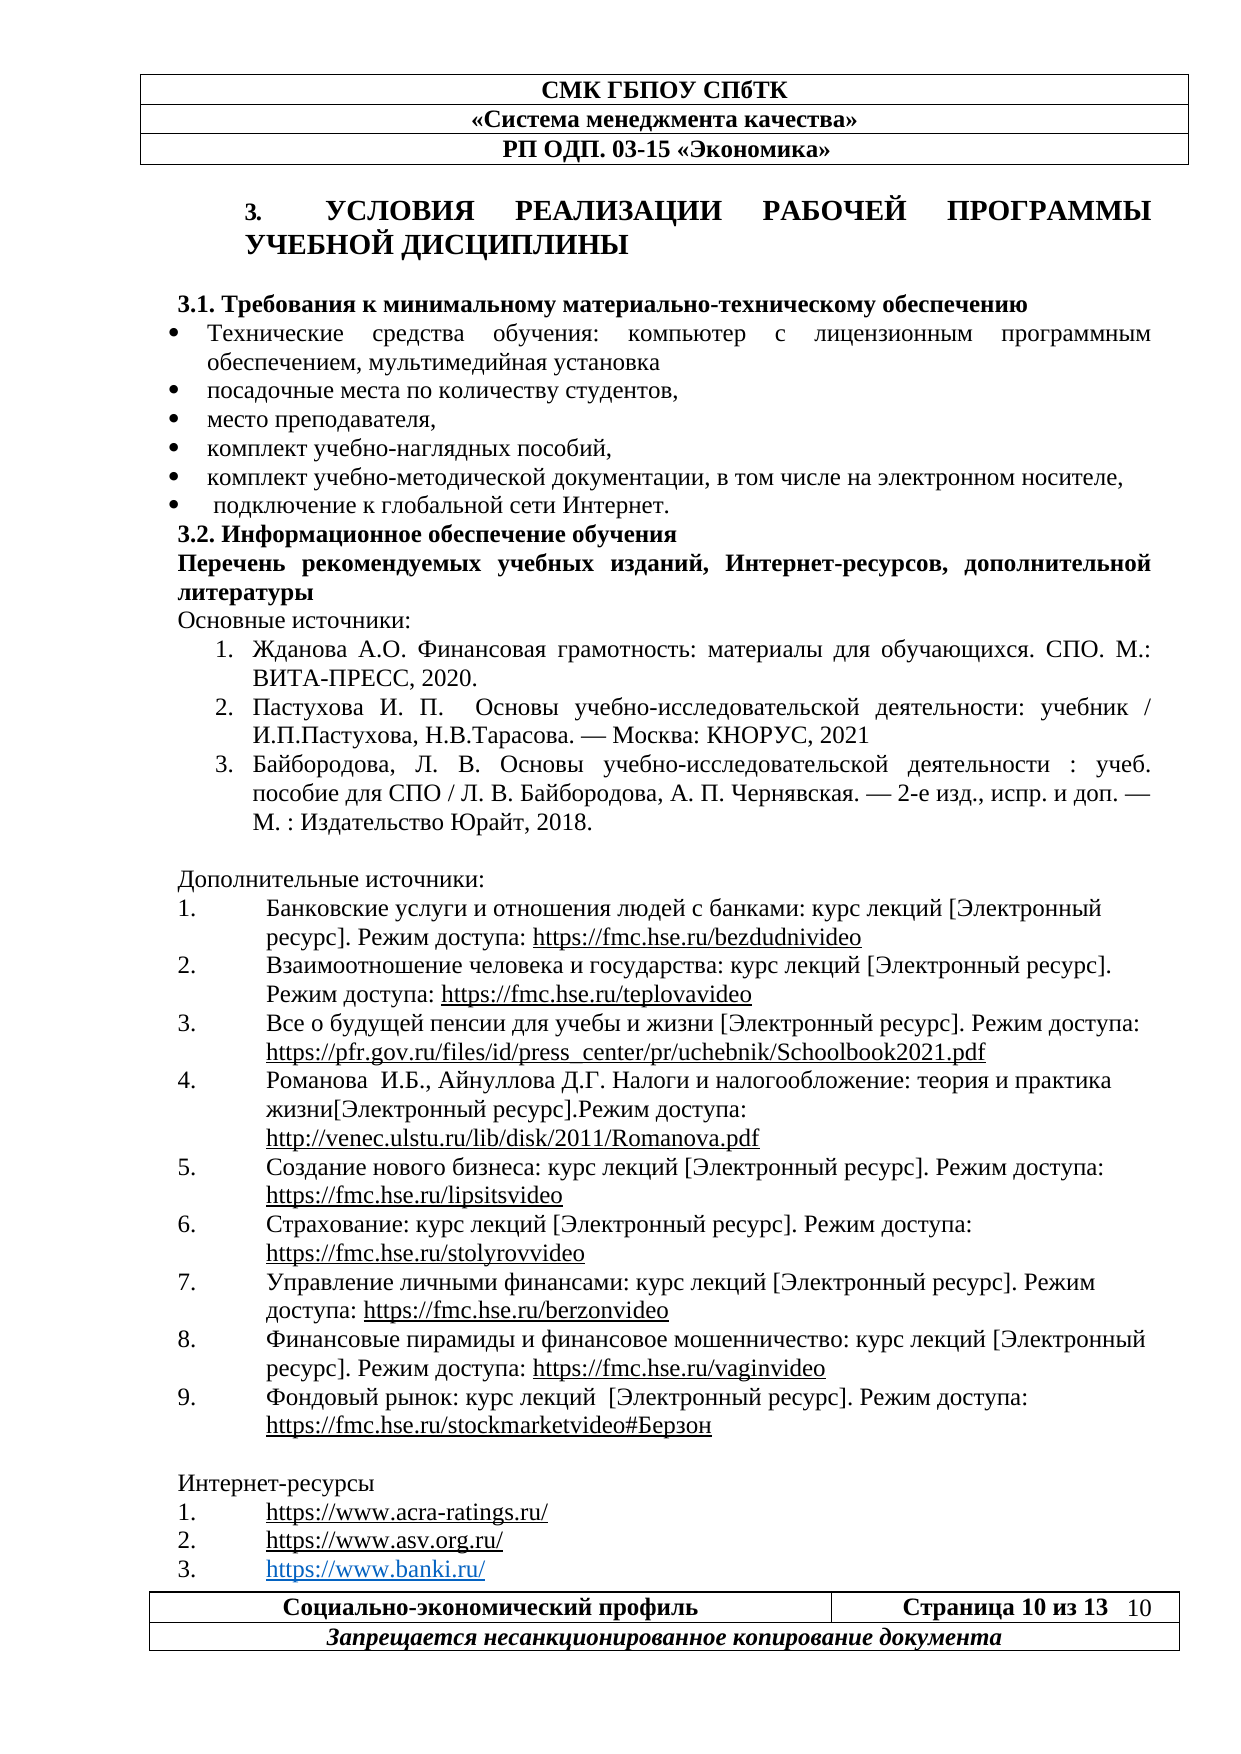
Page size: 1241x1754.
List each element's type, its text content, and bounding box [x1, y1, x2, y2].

list Фондовый рынок: курс лекций [Электронный ресурс]. Режим доступа: https://fmc.hse.ru/stockmarketvideo#Берзон [177, 1382, 1152, 1439]
list https://www.acra-ratings.ru/ [177, 1497, 1152, 1525]
list Банковские услуги и отношения людей с банками: курс лекций [Электронный ресурс]. Режим доступа: https://fmc.hse.ru/bezdudnivideo [177, 893, 1152, 950]
list Пастухова И. П. Основы учебно-исследовательской деятельности: учебник / И.П.Пастухова, Н.В.Тарасова. — Москва: КНОРУС, 2021 [215, 692, 1152, 749]
text Основные источники: [177, 605, 1152, 634]
subtitle 3. условия реализации рабочей программы учебной дисциплины [244, 193, 1152, 260]
list место преподавателя, [169, 404, 1152, 433]
list Все о будущей пенсии для учебы и жизни [Электронный ресурс]. Режим доступа: https://pfr.gov.ru/files/id/press_center/pr/uchebnik/Schoolbook2021.pdf [177, 1008, 1152, 1065]
list https://www.banki.ru/ [177, 1554, 1152, 1583]
list подключение к глобальной сети Интернет. [169, 490, 1152, 519]
list Финансовые пирамиды и финансовое мошенничество: курс лекций [Электронный ресурс]. Режим доступа: https://fmc.hse.ru/vaginvideo [177, 1324, 1152, 1382]
list Жданова А.О. Финансовая грамотность: материалы для обучающихся. СПО. М.: ВИТА-ПРЕСС, 2020. [215, 634, 1152, 692]
list комплект учебно-наглядных пособий, [169, 433, 1152, 462]
text Дополнительные источники: [177, 864, 1152, 893]
list Технические средства обучения: компьютер с лицензионным программным обеспечением, мультимедийная установка [169, 318, 1152, 375]
subtitle 3.2. Информационное обеспечение обучения [177, 519, 1152, 548]
text Интернет-ресурсы [177, 1468, 1152, 1497]
text 3.1. Требования к минимальному материально-техническому обеспечению [177, 289, 1152, 318]
list Управление личными финансами: курс лекций [Электронный ресурс]. Режим доступа: https://fmc.hse.ru/berzonvideo [177, 1267, 1152, 1324]
list https://www.asv.org.ru/ [177, 1525, 1152, 1554]
list Создание нового бизнеса: курс лекций [Электронный ресурс]. Режим доступа: https://fmc.hse.ru/lipsitsvideo [177, 1152, 1152, 1209]
list Романова И.Б., Айнуллова Д.Г. Налоги и налогообложение: теория и практика жизни[Электронный ресурс].Режим доступа: http://venec.ulstu.ru/lib/disk/2011/Romanova.pdf [177, 1065, 1152, 1152]
text Перечень рекомендуемых учебных изданий, Интернет-ресурсов, дополнительной литературы [177, 548, 1152, 605]
list посадочные места по количеству студентов, [169, 375, 1152, 404]
list Взаимоотношение человека и государства: курс лекций [Электронный ресурс]. Режим доступа: https://fmc.hse.ru/teplovavideo [177, 950, 1152, 1008]
list комплект учебно-методической документации, в том числе на электронном носителе, [169, 462, 1152, 490]
list Страхование: курс лекций [Электронный ресурс]. Режим доступа: https://fmc.hse.ru/stolyrovvideo [177, 1209, 1152, 1267]
list Байбородова, Л. В. Основы учебно-исследовательской деятельности : учеб. пособие для СПО / Л. В. Байбородова, А. П. Чернявская. — 2-е изд., испр. и доп. — М. : Издательство Юрайт, 2018. [215, 749, 1152, 835]
